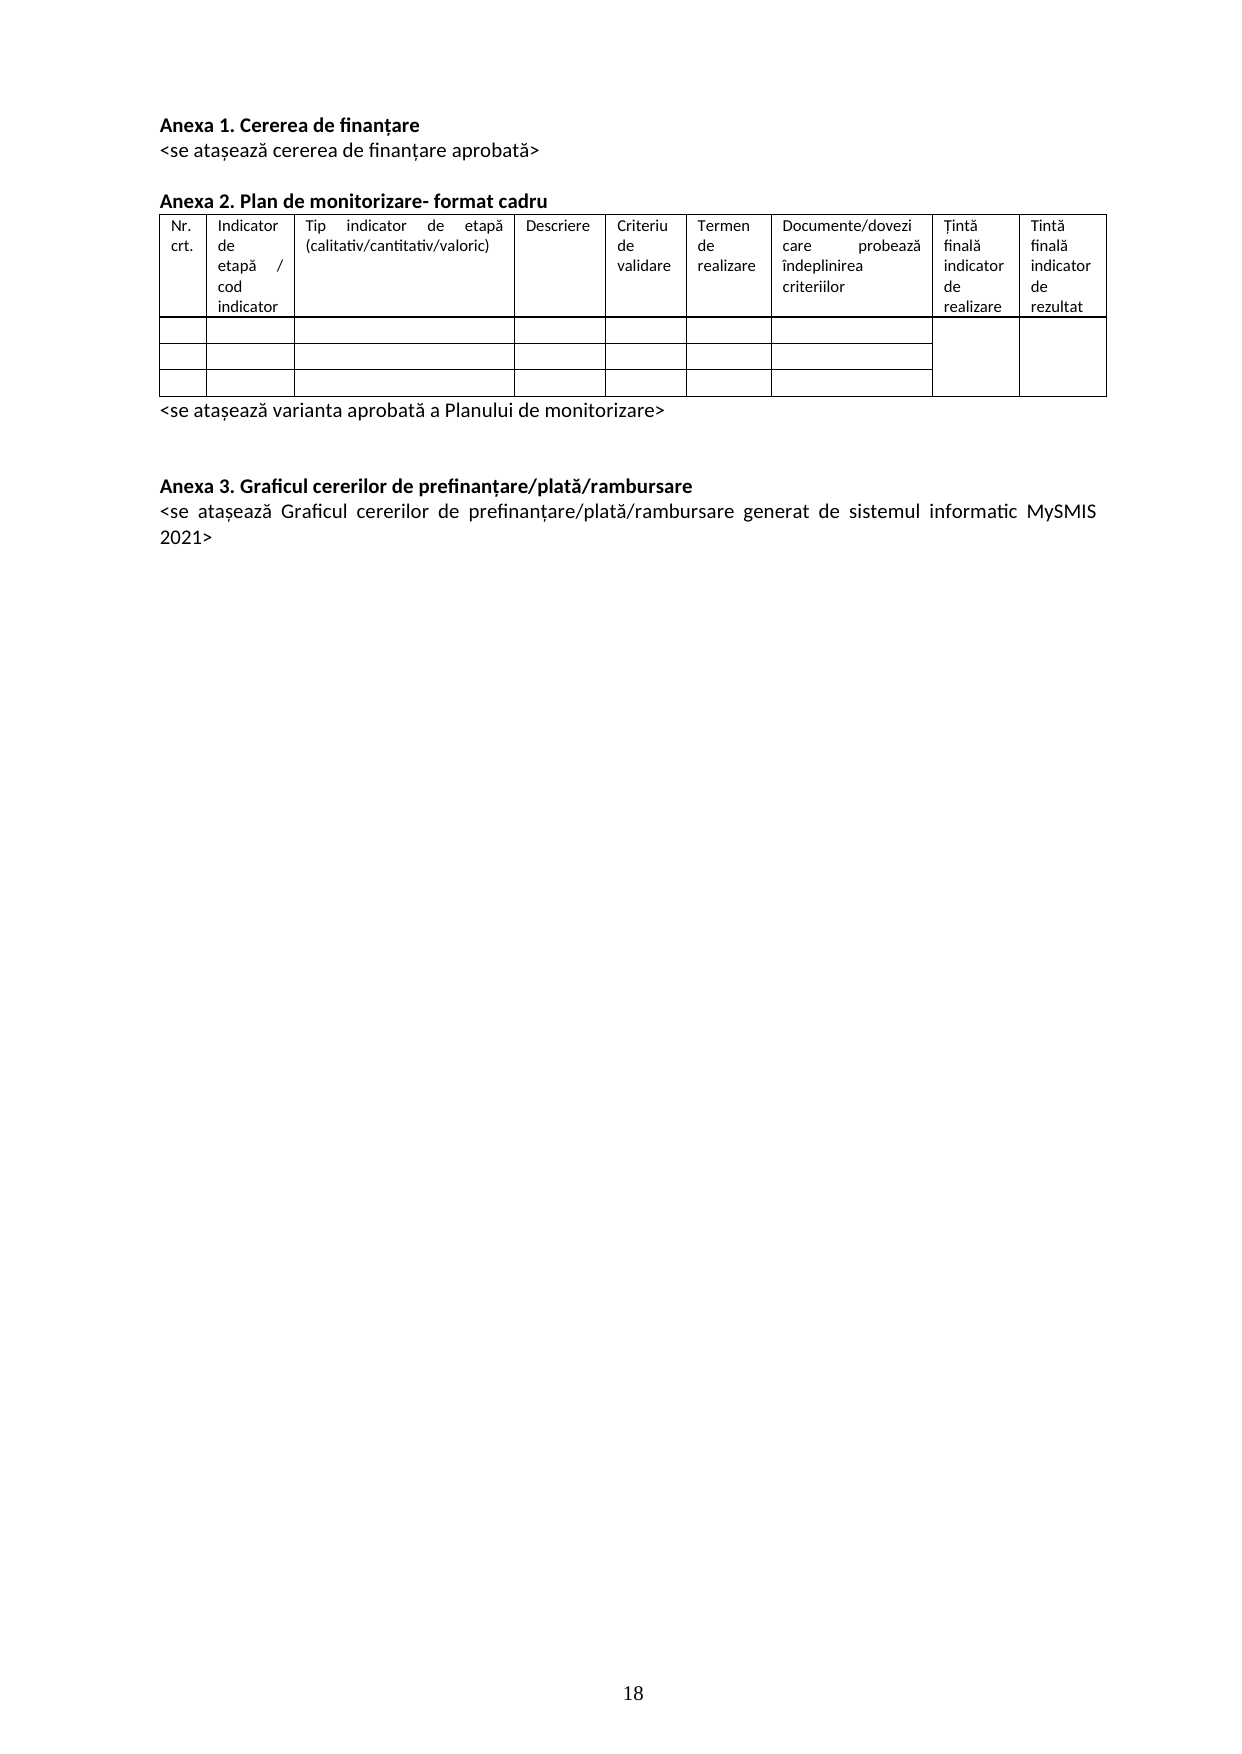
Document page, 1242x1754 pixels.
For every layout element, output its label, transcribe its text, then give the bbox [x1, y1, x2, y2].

table_cell [687, 370, 771, 396]
table_cell [772, 318, 932, 343]
table_cell [295, 344, 514, 369]
table_cell [295, 370, 514, 396]
table_cell [515, 344, 605, 369]
table_cell [207, 370, 294, 396]
table_cell [207, 344, 294, 369]
table_cell [1020, 318, 1106, 396]
table_cell [295, 318, 514, 343]
table_cell [606, 318, 686, 343]
table_header Tip indicator de etapă (calitativ/cantitativ/valoric) [295, 215, 514, 316]
table_header Documente/dovezi care probează îndeplinirea criteriilor [772, 215, 932, 316]
table_header Indicator de etapă / cod indicator [207, 215, 294, 316]
text <se atașează cererea de finanțare aprobată> [159, 138, 1099, 163]
table_cell [687, 344, 771, 369]
table_cell [606, 370, 686, 396]
table_header Nr. crt. [160, 215, 206, 316]
table_cell [606, 344, 686, 369]
table_header Descriere [515, 215, 605, 316]
table_cell [515, 370, 605, 396]
text Anexa 2. Plan de monitorizare- format cadru [159, 188, 1099, 214]
table_cell [933, 318, 1019, 396]
table_cell [160, 344, 206, 369]
table_header Țintă finală indicator de realizare [933, 215, 1019, 316]
table_header Criteriu de validare [606, 215, 686, 316]
table_cell [207, 318, 294, 343]
table_cell [772, 344, 932, 369]
table_cell [160, 370, 206, 396]
text <se atașează Graficul cererilor de prefinanțare/plată/rambursare generat de sistemul informatic MySMIS 2021> [159, 498, 1099, 549]
table_header Tintă finală indicator de rezultat [1020, 215, 1106, 316]
table_cell [515, 318, 605, 343]
text Anexa 1. Cererea de finanțare [159, 112, 1099, 138]
table_cell [687, 318, 771, 343]
table_header Termen de realizare [687, 215, 771, 316]
table_cell [160, 318, 206, 343]
table_cell [772, 370, 932, 396]
text Anexa 3. Graficul cererilor de prefinanțare/plată/rambursare [159, 473, 1099, 498]
text <se atașează varianta aprobată a Planului de monitorizare> [159, 397, 1099, 422]
